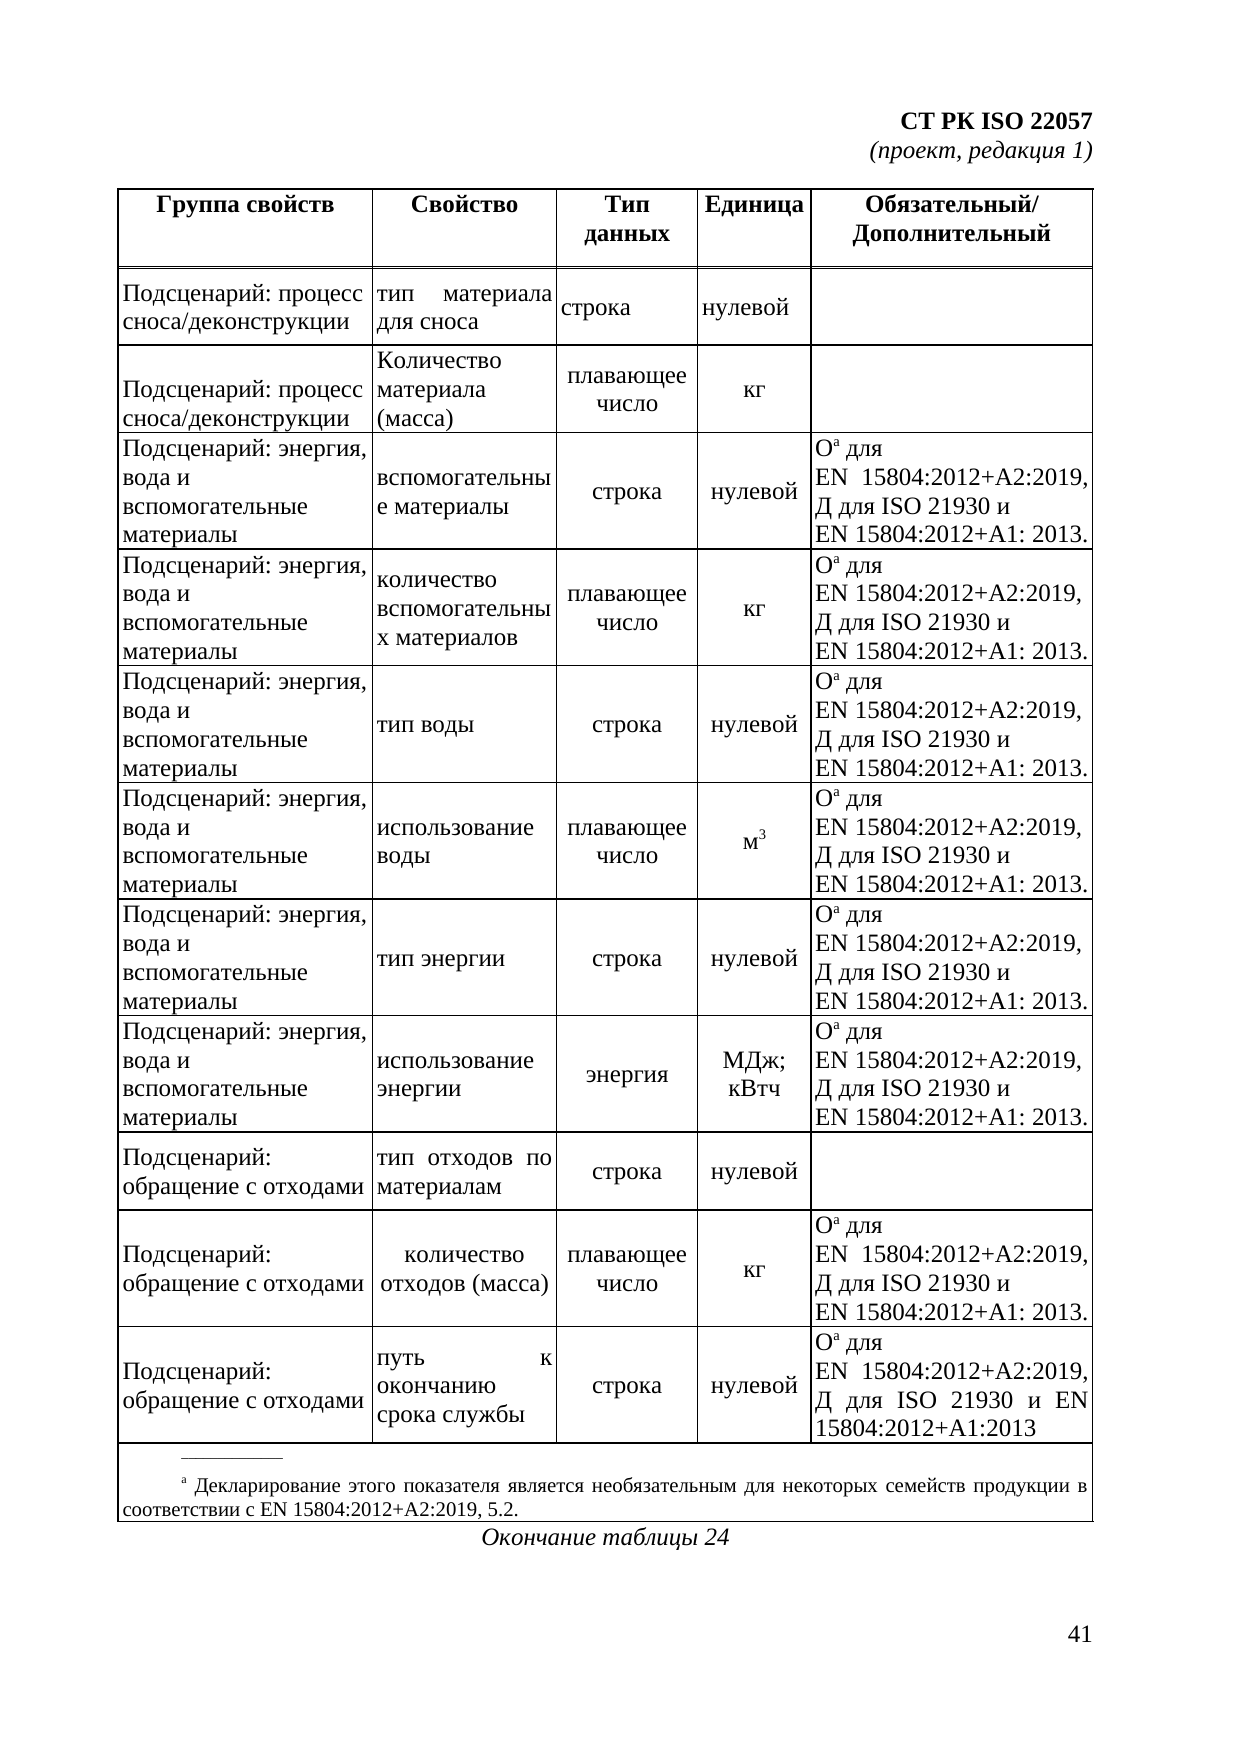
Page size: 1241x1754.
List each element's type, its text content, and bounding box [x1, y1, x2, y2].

table_cell Подсценарий: обращение с отходами [119, 1211, 372, 1326]
table_cell Подсценарий: энергия, вода и вспомогательные материалы [119, 433, 372, 548]
table_cell количество вспомогательных материалов [373, 550, 556, 665]
table_cell кг [698, 346, 810, 432]
table_cell Подсценарий: процесс сноса/деконструкции [119, 269, 372, 344]
text Окончание таблицы 24 [118, 1522, 1092, 1551]
table_header Свойство [373, 190, 556, 266]
table_cell Подсценарий: энергия, вода и вспомогательные материалы [119, 550, 372, 665]
table_cell МДж; кВтч [698, 1016, 810, 1131]
table_cell [812, 346, 1092, 432]
table_cell Оа для EN 15804:2012+A2:2019, Д для ISO 21930 и EN 15804:2012+A1: 2013. [812, 900, 1092, 1014]
table_cell строка [557, 666, 697, 781]
table_cell м3 [698, 783, 810, 898]
table_cell ______________ a Декларирование этого показателя является необязательным для некоторых семейств продукции в соответствии с EN 15804:2012+A2:2019, 5.2. [119, 1444, 1092, 1521]
table_cell энергия [557, 1016, 697, 1131]
table_cell кг [698, 550, 810, 665]
table_cell нулевой [698, 269, 810, 344]
table_cell Оа для EN 15804:2012+A2:2019, Д для ISO 21930 и EN 15804:2012+A1: 2013. [812, 783, 1092, 898]
table_cell плавающее число [557, 783, 697, 898]
table_cell Оа для EN 15804:2012+A2:2019, Д для ISO 21930 и EN 15804:2012+A1:2013 [812, 1327, 1092, 1442]
table_cell [812, 1133, 1092, 1209]
table_cell строка [557, 1133, 697, 1209]
table_cell Подсценарий: энергия, вода и вспомогательные материалы [119, 666, 372, 781]
table_cell [812, 269, 1092, 344]
table_cell тип энергии [373, 900, 556, 1014]
table_cell кг [698, 1211, 810, 1326]
table_cell строка [557, 433, 697, 548]
table_cell количество отходов (масса) [373, 1211, 556, 1326]
table_cell строка [557, 900, 697, 1014]
table_cell Подсценарий: процесс сноса/деконструкции [119, 346, 372, 432]
table_cell нулевой [698, 900, 810, 1014]
table_cell Подсценарий: обращение с отходами [119, 1327, 372, 1442]
table_cell тип воды [373, 666, 556, 781]
table_cell использование воды [373, 783, 556, 898]
table_cell плавающее число [557, 1211, 697, 1326]
table_cell Оа для EN 15804:2012+A2:2019, Д для ISO 21930 и EN 15804:2012+A1: 2013. [812, 1016, 1092, 1131]
table_cell Оа для EN 15804:2012+A2:2019, Д для ISO 21930 и EN 15804:2012+A1: 2013. [812, 1211, 1092, 1326]
table_cell Подсценарий: энергия, вода и вспомогательные материалы [119, 783, 372, 898]
table_cell нулевой [698, 433, 810, 548]
table_cell тип материала для сноса [373, 269, 556, 344]
table_cell нулевой [698, 1133, 810, 1209]
table_header Тип данных [557, 190, 697, 266]
table_cell нулевой [698, 666, 810, 781]
table_cell Оа для EN 15804:2012+A2:2019, Д для ISO 21930 и EN 15804:2012+A1: 2013. [812, 433, 1092, 548]
table_cell нулевой [698, 1327, 810, 1442]
table_cell Количество материала (масса) [373, 346, 556, 432]
table_cell использование энергии [373, 1016, 556, 1131]
table_cell Подсценарий: энергия, вода и вспомогательные материалы [119, 1016, 372, 1131]
table_cell вспомогательные материалы [373, 433, 556, 548]
table_header Единица [698, 190, 810, 266]
table_cell тип отходов по материалам [373, 1133, 556, 1209]
table_cell Подсценарий: обращение с отходами [119, 1133, 372, 1209]
table_header Обязательный/ Дополнительный [812, 190, 1092, 266]
table_cell плавающее число [557, 346, 697, 432]
table_cell Оа для EN 15804:2012+A2:2019, Д для ISO 21930 и EN 15804:2012+A1: 2013. [812, 666, 1092, 781]
table_cell Подсценарий: энергия, вода и вспомогательные материалы [119, 900, 372, 1014]
table_header Группа свойств [119, 190, 372, 266]
table_cell путь к окончанию срока службы [373, 1327, 556, 1442]
table_cell Оа для EN 15804:2012+A2:2019, Д для ISO 21930 и EN 15804:2012+A1: 2013. [812, 550, 1092, 665]
table_cell строка [557, 269, 697, 344]
table_cell плавающее число [557, 550, 697, 665]
table_cell строка [557, 1327, 697, 1442]
